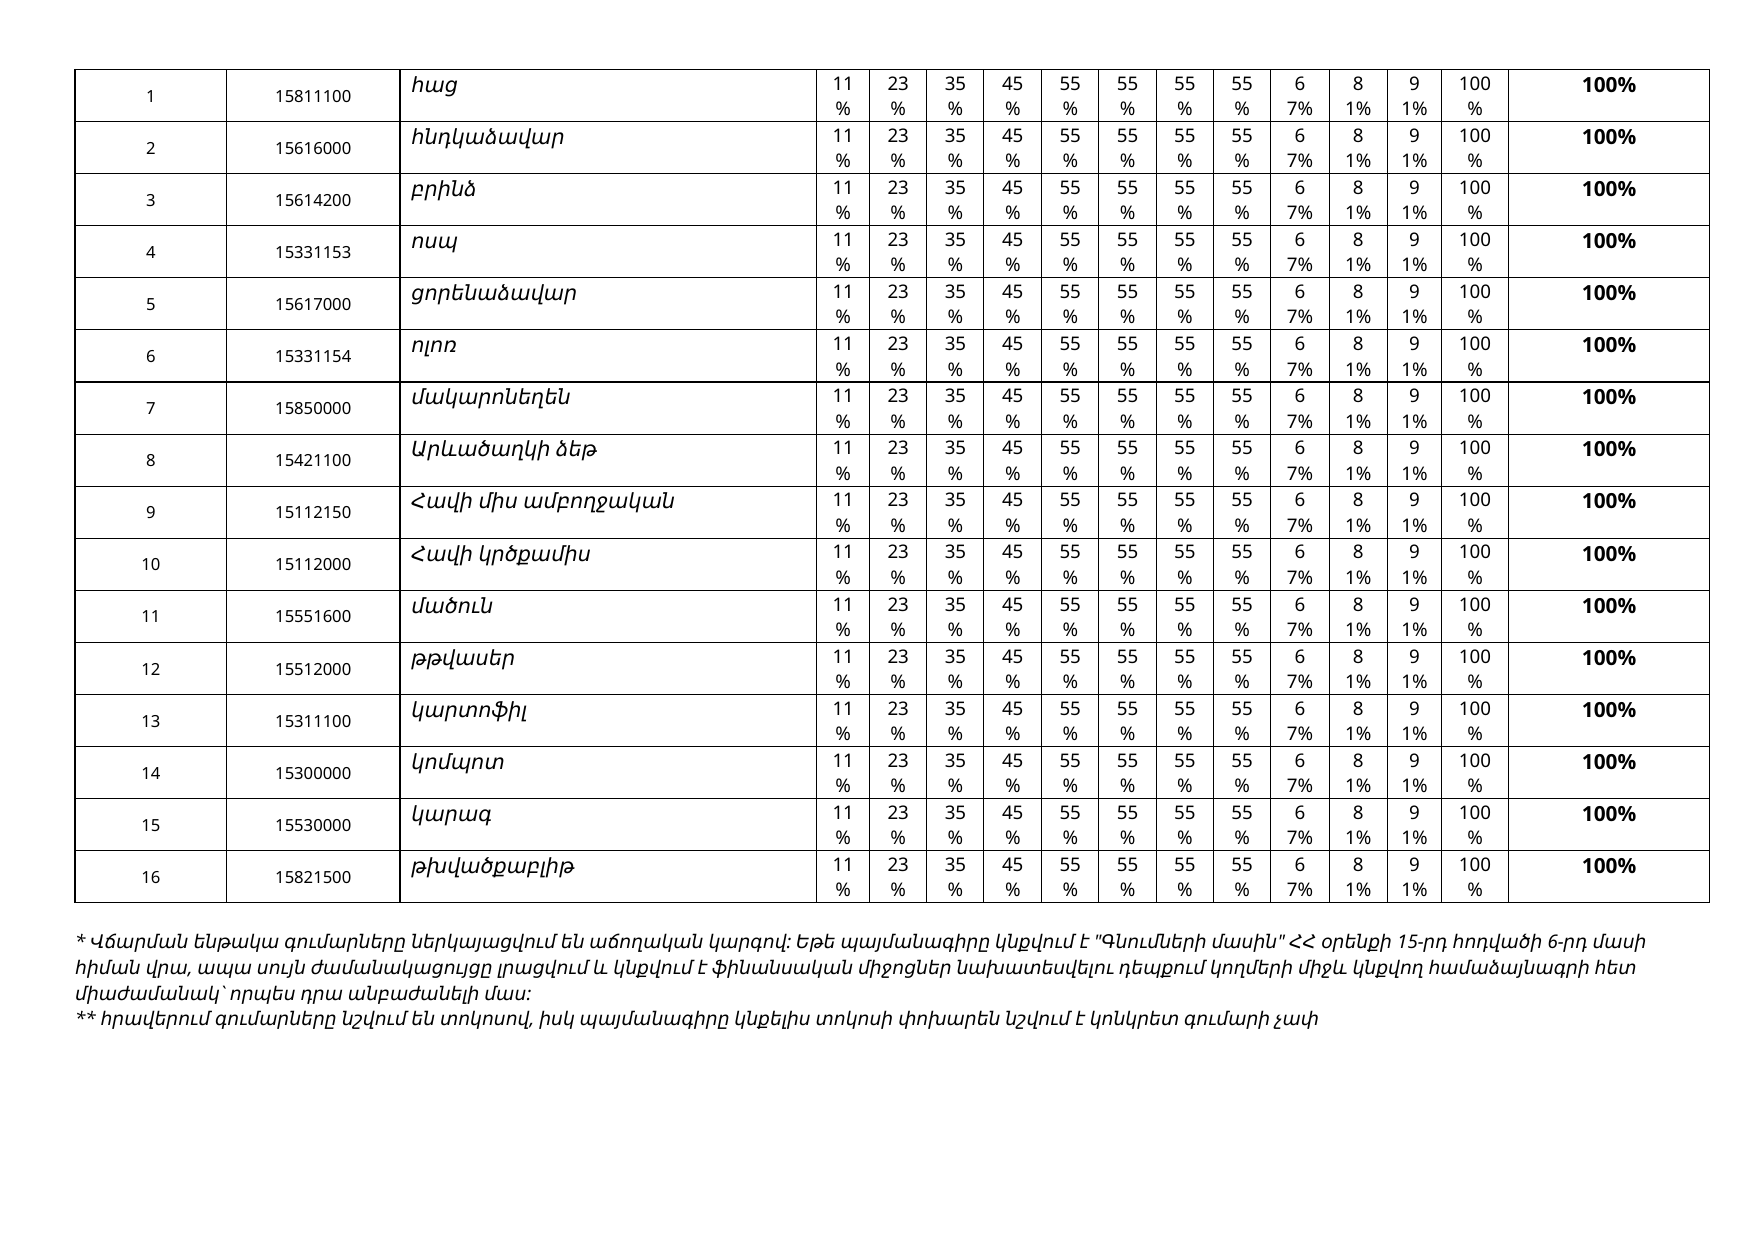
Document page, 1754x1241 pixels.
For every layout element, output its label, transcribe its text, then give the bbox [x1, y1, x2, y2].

table_cell 100% [1442, 747, 1508, 798]
table_cell 91% [1388, 643, 1441, 694]
table_cell 100% [1509, 487, 1709, 538]
table_cell 35% [927, 851, 983, 902]
table_cell 55% [1214, 226, 1270, 277]
table_cell 67% [1271, 70, 1329, 121]
table_cell 45% [984, 695, 1041, 746]
table_cell 35% [927, 747, 983, 798]
table_cell 45% [984, 539, 1041, 590]
table_cell 55% [1042, 383, 1098, 433]
table_cell 100% [1509, 747, 1709, 798]
table_cell ցորենաձավար [401, 278, 816, 329]
table_cell 35% [927, 591, 983, 642]
table_cell 100% [1509, 278, 1709, 329]
table_cell 81% [1330, 487, 1387, 538]
table_cell 100% [1509, 122, 1709, 173]
table_cell 100% [1442, 278, 1508, 329]
table_cell 55% [1099, 70, 1156, 121]
table_cell 11% [817, 174, 869, 225]
table_cell 55% [1157, 539, 1213, 590]
table_cell 55% [1157, 487, 1213, 538]
table_cell 15331153 [227, 226, 399, 277]
table_cell 55% [1099, 851, 1156, 902]
table_cell 55% [1042, 226, 1098, 277]
table_cell 55% [1157, 591, 1213, 642]
table_cell բրինձ [401, 174, 816, 225]
table_cell 91% [1388, 226, 1441, 277]
table_cell 100% [1509, 70, 1709, 121]
table_cell 100% [1442, 487, 1508, 538]
table_cell թթվասեր [401, 643, 816, 694]
text * Վճարման ենթակա գումարները ներկայացվում են աճողական կարգով: Եթե պայմանագիրը կնքվում է "Գնումների մասին" ՀՀ օրենքի 15-րդ հոդվածի 6-րդ մասի հիման վրա, ապա սույն ժամանակացույցը լրացվում և կնքվում է ֆինանսական միջոցներ նախատեսվելու դեպքում կողմերի միջև կնքվող համաձայնագրի հետ միաժամանակ` որպես դրա անբաժանելի մաս: [75, 929, 1698, 1005]
table_cell 15617000 [227, 278, 399, 329]
table_cell 55% [1042, 799, 1098, 850]
table_cell 81% [1330, 591, 1387, 642]
table_cell 9 [76, 487, 226, 538]
table_cell թխվածքաբլիթ [401, 851, 816, 902]
table_cell 35% [927, 695, 983, 746]
table_cell կոմպոտ [401, 747, 816, 798]
table_cell 10 [76, 539, 226, 590]
table_cell 15616000 [227, 122, 399, 173]
table_cell 55% [1214, 851, 1270, 902]
table_cell 100% [1509, 174, 1709, 225]
table_cell 11% [817, 122, 869, 173]
table_cell 100% [1442, 643, 1508, 694]
table_cell 15311100 [227, 695, 399, 746]
table_cell 11% [817, 487, 869, 538]
table_cell 15821500 [227, 851, 399, 902]
table_cell 91% [1388, 330, 1441, 381]
table_cell 81% [1330, 643, 1387, 694]
table_cell 81% [1330, 122, 1387, 173]
table_cell 100% [1442, 174, 1508, 225]
table_cell 81% [1330, 695, 1387, 746]
table_cell 55% [1214, 330, 1270, 381]
table_cell 55% [1214, 747, 1270, 798]
table_cell 45% [984, 383, 1041, 433]
table_cell 81% [1330, 383, 1387, 433]
table_cell 81% [1330, 70, 1387, 121]
table_cell 6 [76, 330, 226, 381]
table_cell 67% [1271, 799, 1329, 850]
table_cell 55% [1099, 539, 1156, 590]
table_cell 11% [817, 278, 869, 329]
table_cell 81% [1330, 539, 1387, 590]
table_cell 11 [76, 591, 226, 642]
table_cell 35% [927, 226, 983, 277]
table_cell 15850000 [227, 383, 399, 433]
table_cell 100% [1509, 330, 1709, 381]
table_cell 55% [1214, 695, 1270, 746]
table_cell 2 [76, 122, 226, 173]
table_cell 100% [1509, 695, 1709, 746]
table_cell հաց [401, 70, 816, 121]
table_cell 11% [817, 539, 869, 590]
table_cell 23% [870, 174, 926, 225]
table_cell 100% [1509, 435, 1709, 486]
table_cell 55% [1214, 487, 1270, 538]
table_cell 11% [817, 330, 869, 381]
table_cell 55% [1099, 278, 1156, 329]
table_cell 55% [1042, 122, 1098, 173]
table_cell 55% [1214, 591, 1270, 642]
table_cell 100% [1442, 539, 1508, 590]
table_cell 55% [1099, 643, 1156, 694]
table_cell 100% [1442, 435, 1508, 486]
table_cell 81% [1330, 226, 1387, 277]
table_cell Արևածաղկի ձեթ [401, 435, 816, 486]
table_cell 100% [1442, 70, 1508, 121]
table_cell 11% [817, 435, 869, 486]
table_cell 45% [984, 278, 1041, 329]
table_cell 45% [984, 330, 1041, 381]
table_cell 15331154 [227, 330, 399, 381]
table_cell 91% [1388, 747, 1441, 798]
table_cell 55% [1214, 435, 1270, 486]
table_cell 55% [1157, 799, 1213, 850]
table_cell կարագ [401, 799, 816, 850]
table_cell 55% [1214, 643, 1270, 694]
table_cell 55% [1157, 278, 1213, 329]
table_cell 100% [1509, 851, 1709, 902]
table_cell 100% [1442, 695, 1508, 746]
table_cell 11% [817, 226, 869, 277]
table_cell 15112000 [227, 539, 399, 590]
table_cell 55% [1042, 591, 1098, 642]
table_cell 11% [817, 799, 869, 850]
table_cell Հավի կրծքամիս [401, 539, 816, 590]
table_cell 35% [927, 174, 983, 225]
table_cell 67% [1271, 851, 1329, 902]
table_cell 23% [870, 70, 926, 121]
table_cell ոսպ [401, 226, 816, 277]
table_cell 67% [1271, 330, 1329, 381]
table_cell 55% [1099, 383, 1156, 433]
table_cell 67% [1271, 278, 1329, 329]
table_cell 11% [817, 747, 869, 798]
table_cell 55% [1157, 330, 1213, 381]
table_cell 100% [1442, 799, 1508, 850]
table_cell 55% [1099, 747, 1156, 798]
table_cell 55% [1099, 591, 1156, 642]
table_cell 55% [1099, 799, 1156, 850]
table_cell 67% [1271, 122, 1329, 173]
table_cell 8 [76, 435, 226, 486]
table_cell 55% [1214, 122, 1270, 173]
table_cell 7 [76, 383, 226, 433]
table_cell 55% [1099, 122, 1156, 173]
table_cell 81% [1330, 174, 1387, 225]
table_cell 55% [1042, 695, 1098, 746]
table_cell 55% [1157, 643, 1213, 694]
table_cell 45% [984, 851, 1041, 902]
table_cell 23% [870, 643, 926, 694]
table_cell 81% [1330, 747, 1387, 798]
table_cell 55% [1157, 695, 1213, 746]
table_cell 55% [1042, 851, 1098, 902]
table_cell 55% [1157, 383, 1213, 433]
table_cell 55% [1042, 747, 1098, 798]
table_cell 15811100 [227, 70, 399, 121]
table_cell 35% [927, 799, 983, 850]
table_cell 55% [1042, 435, 1098, 486]
table_cell 23% [870, 851, 926, 902]
table_cell 35% [927, 487, 983, 538]
table_cell 35% [927, 122, 983, 173]
table_cell 67% [1271, 487, 1329, 538]
table_cell 23% [870, 278, 926, 329]
table_cell 91% [1388, 435, 1441, 486]
table_cell 100% [1509, 591, 1709, 642]
table_cell 55% [1157, 122, 1213, 173]
table_cell Հավի միս ամբողջական [401, 487, 816, 538]
table_cell 4 [76, 226, 226, 277]
table_cell 91% [1388, 70, 1441, 121]
table_cell 67% [1271, 695, 1329, 746]
table_cell 55% [1099, 487, 1156, 538]
table_cell 35% [927, 330, 983, 381]
table_cell 55% [1042, 643, 1098, 694]
table_cell 23% [870, 539, 926, 590]
table_cell 81% [1330, 799, 1387, 850]
table_cell 91% [1388, 383, 1441, 433]
table_cell 55% [1214, 383, 1270, 433]
table_cell 55% [1099, 226, 1156, 277]
table_cell 11% [817, 851, 869, 902]
table_cell 91% [1388, 174, 1441, 225]
table_cell 23% [870, 383, 926, 433]
table_cell 15512000 [227, 643, 399, 694]
table_cell 23% [870, 226, 926, 277]
table_cell 3 [76, 174, 226, 225]
table_cell 55% [1099, 330, 1156, 381]
table_cell 100% [1509, 799, 1709, 850]
table_cell 35% [927, 278, 983, 329]
table_cell 100% [1442, 330, 1508, 381]
table_cell 91% [1388, 695, 1441, 746]
table_cell 55% [1214, 70, 1270, 121]
table_cell 100% [1509, 643, 1709, 694]
table_cell 81% [1330, 330, 1387, 381]
table_cell 55% [1157, 174, 1213, 225]
table_cell 55% [1042, 278, 1098, 329]
table_cell 55% [1214, 174, 1270, 225]
table_cell 100% [1442, 122, 1508, 173]
table_cell 100% [1442, 591, 1508, 642]
table_cell 55% [1214, 799, 1270, 850]
table_cell 15421100 [227, 435, 399, 486]
table_cell 55% [1157, 226, 1213, 277]
table_cell 67% [1271, 539, 1329, 590]
table_cell 11% [817, 643, 869, 694]
table_cell 100% [1509, 226, 1709, 277]
table_cell 23% [870, 330, 926, 381]
table_cell 23% [870, 122, 926, 173]
table_cell 100% [1442, 226, 1508, 277]
table_cell 55% [1042, 487, 1098, 538]
table_cell 11% [817, 591, 869, 642]
table_cell 55% [1157, 435, 1213, 486]
table_cell 91% [1388, 799, 1441, 850]
table_cell 67% [1271, 226, 1329, 277]
table_cell հնդկաձավար [401, 122, 816, 173]
table_cell 11% [817, 70, 869, 121]
table_cell 13 [76, 695, 226, 746]
table_cell 23% [870, 747, 926, 798]
table_cell 100% [1442, 851, 1508, 902]
table_cell 35% [927, 435, 983, 486]
table_cell 23% [870, 799, 926, 850]
table_cell 91% [1388, 539, 1441, 590]
table_cell 67% [1271, 591, 1329, 642]
table_cell 91% [1388, 851, 1441, 902]
table_cell 15530000 [227, 799, 399, 850]
table_cell 45% [984, 643, 1041, 694]
table_cell 91% [1388, 278, 1441, 329]
table_cell 55% [1157, 70, 1213, 121]
table_cell 45% [984, 487, 1041, 538]
table_cell 15551600 [227, 591, 399, 642]
table_cell 5 [76, 278, 226, 329]
table_cell 91% [1388, 591, 1441, 642]
table_cell 55% [1099, 695, 1156, 746]
table_cell 55% [1042, 330, 1098, 381]
table_cell 67% [1271, 435, 1329, 486]
table_cell 11% [817, 695, 869, 746]
table_cell 45% [984, 435, 1041, 486]
table_cell 45% [984, 591, 1041, 642]
table_cell 55% [1042, 70, 1098, 121]
table_cell 11% [817, 383, 869, 433]
table_cell 67% [1271, 747, 1329, 798]
table_cell 35% [927, 70, 983, 121]
table_cell 35% [927, 539, 983, 590]
table_cell մակարոնեղեն [401, 383, 816, 433]
table_cell 45% [984, 70, 1041, 121]
table_cell 100% [1509, 539, 1709, 590]
table_cell 14 [76, 747, 226, 798]
table_cell 55% [1042, 174, 1098, 225]
table_cell 15112150 [227, 487, 399, 538]
table_cell 15 [76, 799, 226, 850]
table_cell 35% [927, 643, 983, 694]
table_cell 23% [870, 487, 926, 538]
table_cell 15614200 [227, 174, 399, 225]
table_cell 12 [76, 643, 226, 694]
table_cell 23% [870, 435, 926, 486]
table_cell 55% [1214, 278, 1270, 329]
table_cell 67% [1271, 174, 1329, 225]
table_cell 91% [1388, 487, 1441, 538]
table_cell 67% [1271, 383, 1329, 433]
table_cell 67% [1271, 643, 1329, 694]
table_cell 55% [1157, 851, 1213, 902]
table_cell 81% [1330, 278, 1387, 329]
table_cell 45% [984, 122, 1041, 173]
table_cell 100% [1509, 383, 1709, 433]
table_cell 45% [984, 747, 1041, 798]
table_cell 55% [1214, 539, 1270, 590]
text ** հրավերում գումարները նշվում են տոկոսով, իսկ պայմանագիրը կնքելիս տոկոսի փոխարեն նշվում է կոնկրետ գումարի չափ [75, 1005, 1698, 1031]
table_cell 15300000 [227, 747, 399, 798]
table_cell 45% [984, 174, 1041, 225]
table_cell 23% [870, 591, 926, 642]
table_cell 23% [870, 695, 926, 746]
table_cell 45% [984, 799, 1041, 850]
table_cell կարտոֆիլ [401, 695, 816, 746]
table_cell 55% [1157, 747, 1213, 798]
table_cell 81% [1330, 851, 1387, 902]
table_cell 55% [1099, 435, 1156, 486]
table_cell 55% [1099, 174, 1156, 225]
table_cell 35% [927, 383, 983, 433]
table_cell 81% [1330, 435, 1387, 486]
table_cell 45% [984, 226, 1041, 277]
table_cell 55% [1042, 539, 1098, 590]
table_cell ոլոռ [401, 330, 816, 381]
table_cell 16 [76, 851, 226, 902]
table_cell մածուն [401, 591, 816, 642]
table_cell 91% [1388, 122, 1441, 173]
table_cell 100% [1442, 383, 1508, 433]
table_cell 1 [76, 70, 226, 121]
